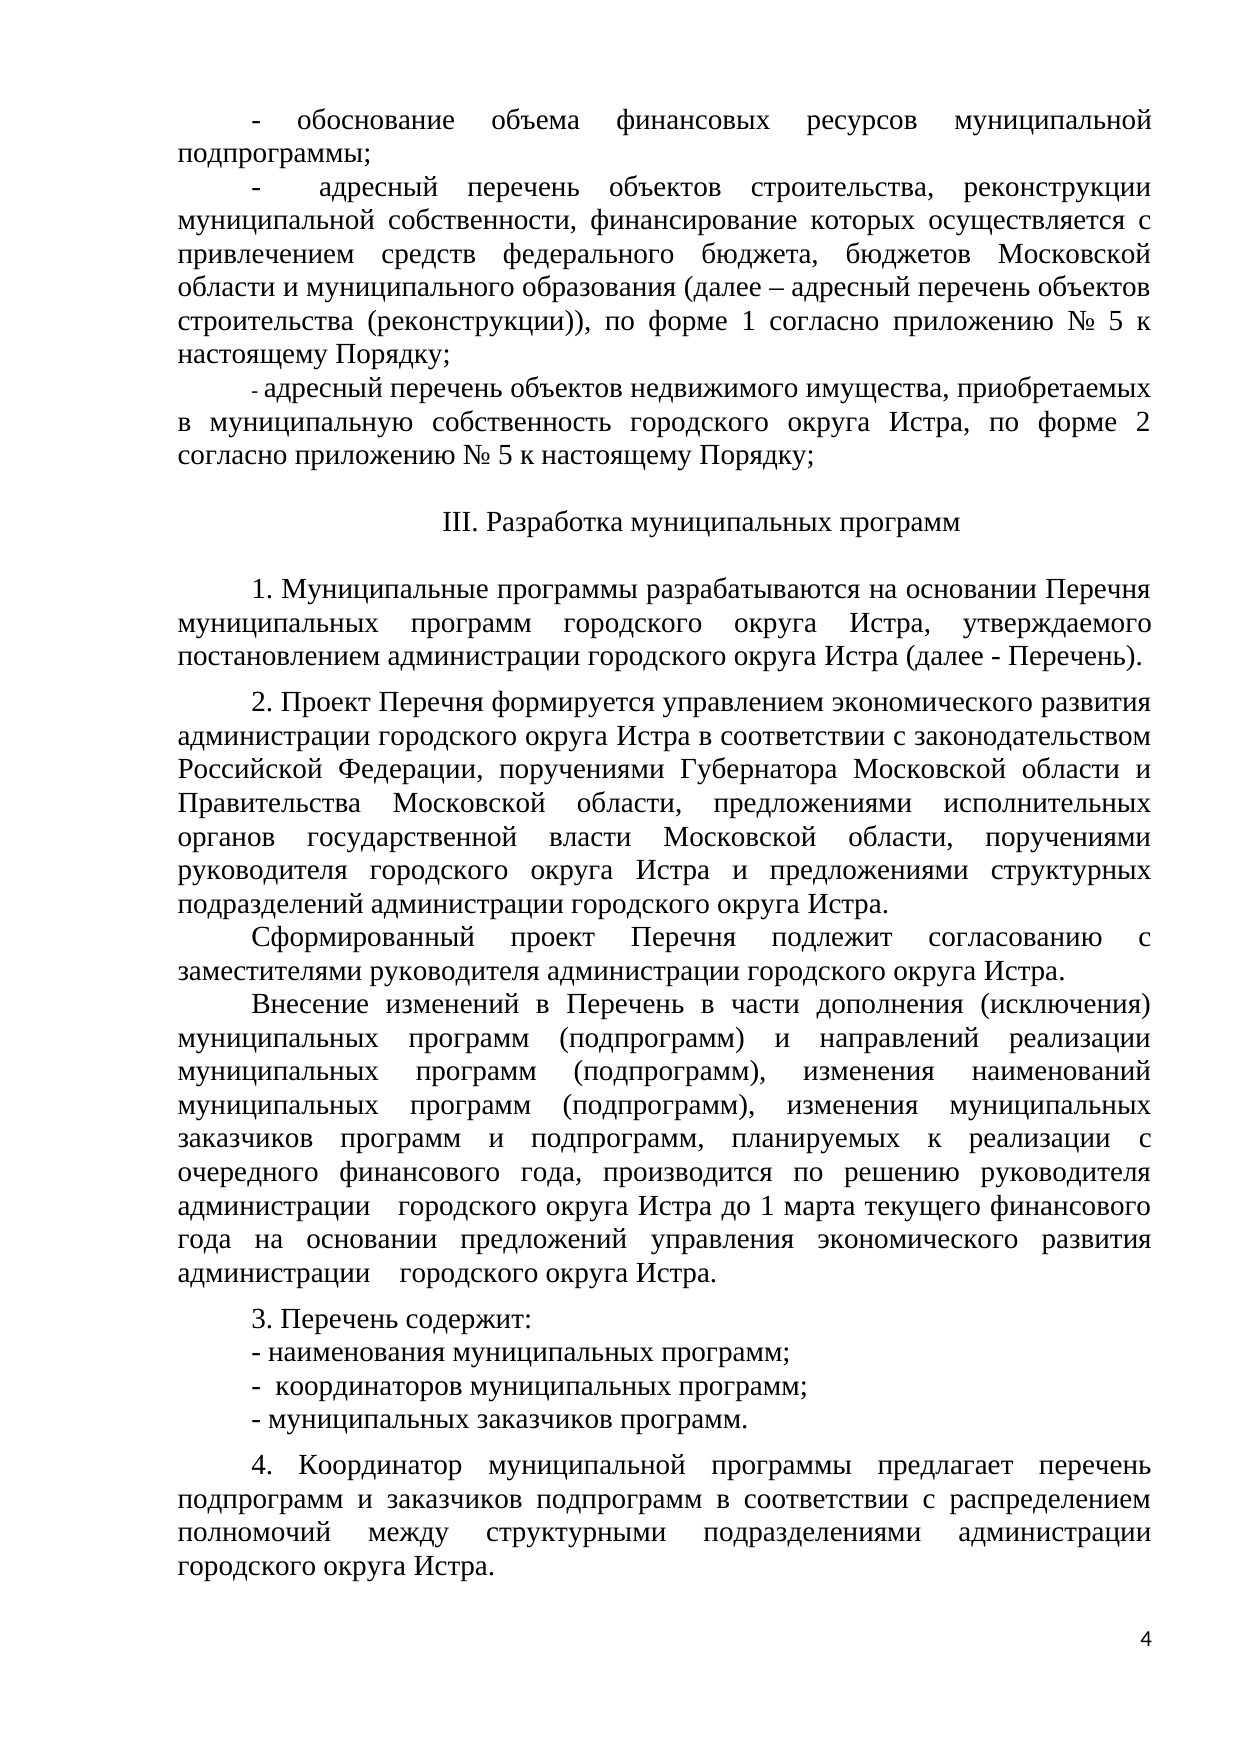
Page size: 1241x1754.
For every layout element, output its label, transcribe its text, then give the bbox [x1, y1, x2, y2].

text Сформированный проект Перечня подлежит согласованию с заместителями руководителя администрации городского округа Истра. [177, 919, 1152, 986]
text - муниципальных заказчиков программ. [177, 1401, 1152, 1435]
text 3. Перечень содержит: [177, 1301, 1152, 1334]
text - координаторов муниципальных программ; [177, 1368, 1152, 1401]
text 4. Координатор муниципальной программы предлагает перечень подпрограмм и заказчиков подпрограмм в соответствии с распределением полномочий между структурными подразделениями администрации городского округа Истра. [177, 1447, 1152, 1582]
text - адресный перечень объектов недвижимого имущества, приобретаемых в муниципальную собственность городского округа Истра, по форме 2 согласно приложению № 5 к настоящему Порядку; [177, 370, 1152, 471]
text 2. Проект Перечня формируется управлением экономического развития администрации городского округа Истра в соответствии с законодательством Российской Федерации, поручениями Губернатора Московской области и Правительства Московской области, предложениями исполнительных органов государственной власти Московской области, поручениями руководителя городского округа Истра и предложениями структурных подразделений администрации городского округа Истра. [177, 684, 1152, 919]
text - наименования муниципальных программ; [177, 1334, 1152, 1368]
text Внесение изменений в Перечень в части дополнения (исключения) муниципальных программ (подпрограмм) и направлений реализации муниципальных программ (подпрограмм), изменения наименований муниципальных программ (подпрограмм), изменения муниципальных заказчиков программ и подпрограмм, планируемых к реализации с очередного финансового года, производится по решению руководителя администрации городского округа Истра до 1 марта текущего финансового года на основании предложений управления экономического развития администрации городского округа Истра. [177, 986, 1152, 1288]
text 1. Муниципальные программы разрабатываются на основании Перечня муниципальных программ городского округа Истра, утверждаемого постановлением администрации городского округа Истра (далее - Перечень). [177, 571, 1152, 672]
text III. Разработка муниципальных программ [177, 504, 1152, 538]
text - обоснование объема финансовых ресурсов муниципальной подпрограммы; [177, 102, 1152, 169]
text - адресный перечень объектов строительства, реконструкции муниципальной собственности, финансирование которых осуществляется с привлечением средств федерального бюджета, бюджетов Московской области и муниципального образования (далее – адресный перечень объектов строительства (реконструкции)), по форме 1 согласно приложению № 5 к настоящему Порядку; [177, 169, 1152, 370]
